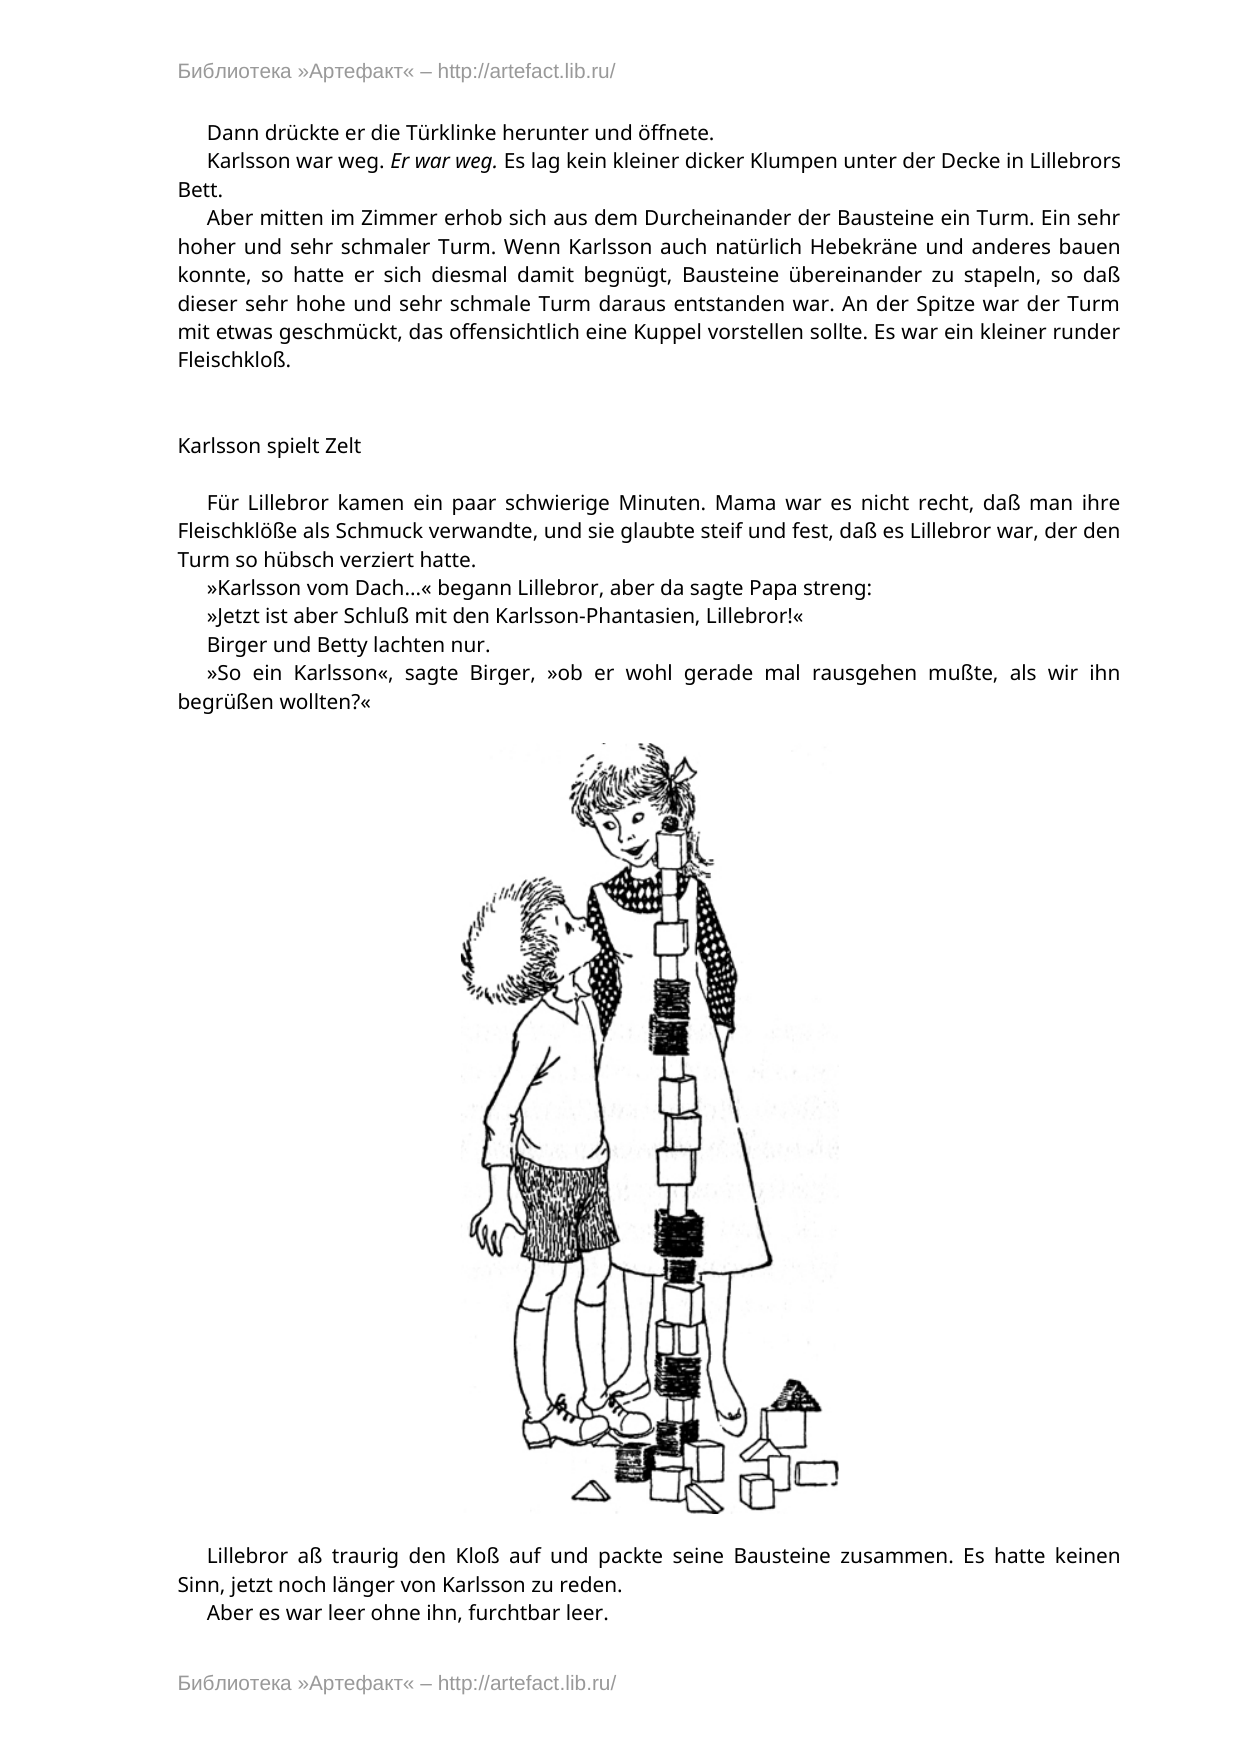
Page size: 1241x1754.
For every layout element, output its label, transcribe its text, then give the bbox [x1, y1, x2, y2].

text Birger und Betty lachten nur. [177, 630, 1122, 658]
text »Karlsson vom Dach...« begann Lillebror, aber da sagte Papa streng: [177, 573, 1122, 602]
text Dann drückte er die Türklinke herunter und öffnete. [177, 118, 1122, 147]
text Für Lillebror kamen ein paar schwierige Minuten. Mama war es nicht recht, daß man ihre Fleischklöße als Schmuck verwandte, und sie glaubte steif und fest, daß es Lillebror war, der den Turm so hübsch verziert hatte. [177, 488, 1122, 573]
text Karlsson war weg. Er war weg. Es lag kein kleiner dicker Klumpen unter der Decke in Lillebrors Bett. [177, 147, 1122, 203]
text »Jetzt ist aber Schluß mit den Karlsson-Phantasien, Lillebror!« [177, 602, 1122, 630]
picture [460, 743, 839, 1514]
text Lillebror aß traurig den Kloß auf und packte seine Bausteine zusammen. Es hatte keinen Sinn, jetzt noch länger von Karlsson zu reden. [177, 1542, 1122, 1598]
text Aber mitten im Zimmer erhob sich aus dem Durcheinander der Bausteine ein Turm. Ein sehr hoher und sehr schmaler Turm. Wenn Karlsson auch natürlich Hebekräne und anderes bauen konnte, so hatte er sich diesmal damit begnügt, Bausteine übereinander zu stapeln, so daß dieser sehr hohe und sehr schmale Turm daraus entstanden war. An der Spitze war der Turm mit etwas geschmückt, das offensichtlich eine Kuppel vorstellen sollte. Es war ein kleiner runder Fleischkloß. [177, 203, 1122, 374]
text Aber es war leer ohne ihn, furchtbar leer. [177, 1598, 1122, 1627]
subtitle Karlsson spielt Zelt [177, 431, 1122, 459]
text »So ein Karlsson«, sagte Birger, »ob er wohl gerade mal rausgehen mußte, als wir ihn begrüßen wollten?« [177, 658, 1122, 715]
